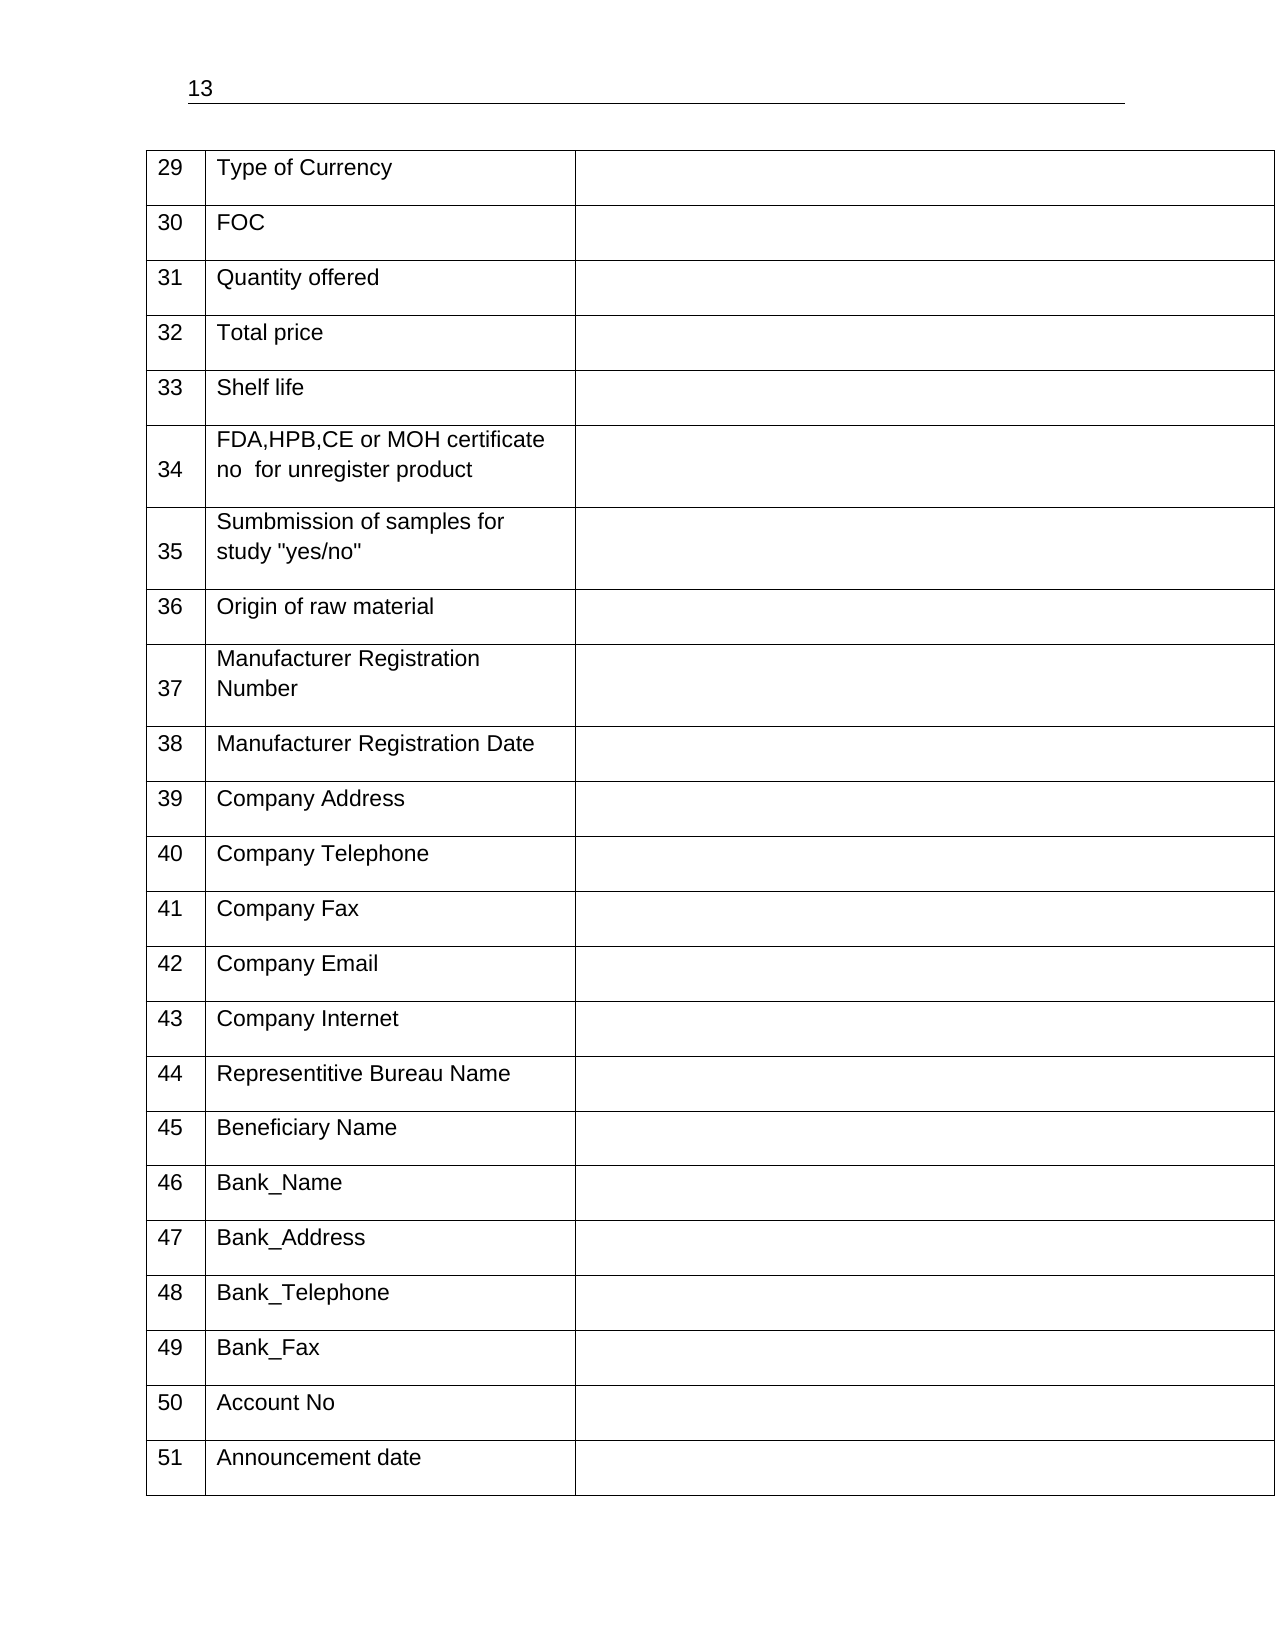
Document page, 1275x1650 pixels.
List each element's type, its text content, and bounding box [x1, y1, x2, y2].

table_cell Bank_Name [206, 1166, 575, 1220]
table_cell [576, 206, 1274, 260]
table_cell Account No [206, 1386, 575, 1440]
table_cell Type of Currency [206, 151, 575, 205]
table_cell 50 [147, 1386, 205, 1440]
table_cell Company Address [206, 782, 575, 836]
table_cell [576, 1276, 1274, 1330]
table_cell 42 [147, 947, 205, 1001]
table_cell 36 [147, 590, 205, 644]
table_cell Shelf life [206, 371, 575, 424]
table_cell [576, 1331, 1274, 1385]
table_cell Company Internet [206, 1002, 575, 1056]
table_cell [576, 892, 1274, 946]
table_cell FOC [206, 206, 575, 260]
table_cell 41 [147, 892, 205, 946]
table_cell Representitive Bureau Name [206, 1057, 575, 1111]
table_cell [576, 837, 1274, 891]
table_cell 39 [147, 782, 205, 836]
table_cell Company Email [206, 947, 575, 1001]
table_cell [576, 947, 1274, 1001]
table_cell Bank_Address [206, 1221, 575, 1275]
table_cell Company Fax [206, 892, 575, 946]
table_cell [576, 727, 1274, 781]
table_cell [576, 1441, 1274, 1495]
table_cell 40 [147, 837, 205, 891]
table_cell 48 [147, 1276, 205, 1330]
table_cell 38 [147, 727, 205, 781]
table_cell Quantity offered [206, 261, 575, 315]
table_cell 33 [147, 371, 205, 424]
table_cell [576, 316, 1274, 369]
table_cell [576, 1221, 1274, 1275]
table_cell Sumbmission of samples for study "yes/no" [206, 508, 575, 589]
table_cell Bank_Telephone [206, 1276, 575, 1330]
table_cell 31 [147, 261, 205, 315]
table_cell 43 [147, 1002, 205, 1056]
table_cell 46 [147, 1166, 205, 1220]
table_cell 37 [147, 645, 205, 726]
table_cell FDA,HPB,CE or MOH certificate no for unregister product [206, 426, 575, 507]
table_cell [576, 426, 1274, 507]
table_cell [576, 371, 1274, 424]
table_cell Company Telephone [206, 837, 575, 891]
table_cell 30 [147, 206, 205, 260]
table_cell Total price [206, 316, 575, 369]
table_cell 49 [147, 1331, 205, 1385]
table_cell 47 [147, 1221, 205, 1275]
table_cell [576, 1057, 1274, 1111]
table_cell Beneficiary Name [206, 1112, 575, 1165]
table_cell 32 [147, 316, 205, 369]
table_cell 35 [147, 508, 205, 589]
table_cell Bank_Fax [206, 1331, 575, 1385]
table_cell Origin of raw material [206, 590, 575, 644]
table_cell [576, 261, 1274, 315]
table_cell [576, 590, 1274, 644]
table_cell Announcement date [206, 1441, 575, 1495]
table_cell [576, 1112, 1274, 1165]
table_cell 29 [147, 151, 205, 205]
table_cell [576, 508, 1274, 589]
table_cell [576, 1386, 1274, 1440]
table_cell [576, 1002, 1274, 1056]
table_cell [576, 1166, 1274, 1220]
table_cell 45 [147, 1112, 205, 1165]
table_cell [576, 645, 1274, 726]
table_cell [576, 151, 1274, 205]
table_cell 51 [147, 1441, 205, 1495]
table_cell Manufacturer Registration Date [206, 727, 575, 781]
table_cell [576, 782, 1274, 836]
table_cell 44 [147, 1057, 205, 1111]
table_cell 34 [147, 426, 205, 507]
table_cell Manufacturer Registration Number [206, 645, 575, 726]
